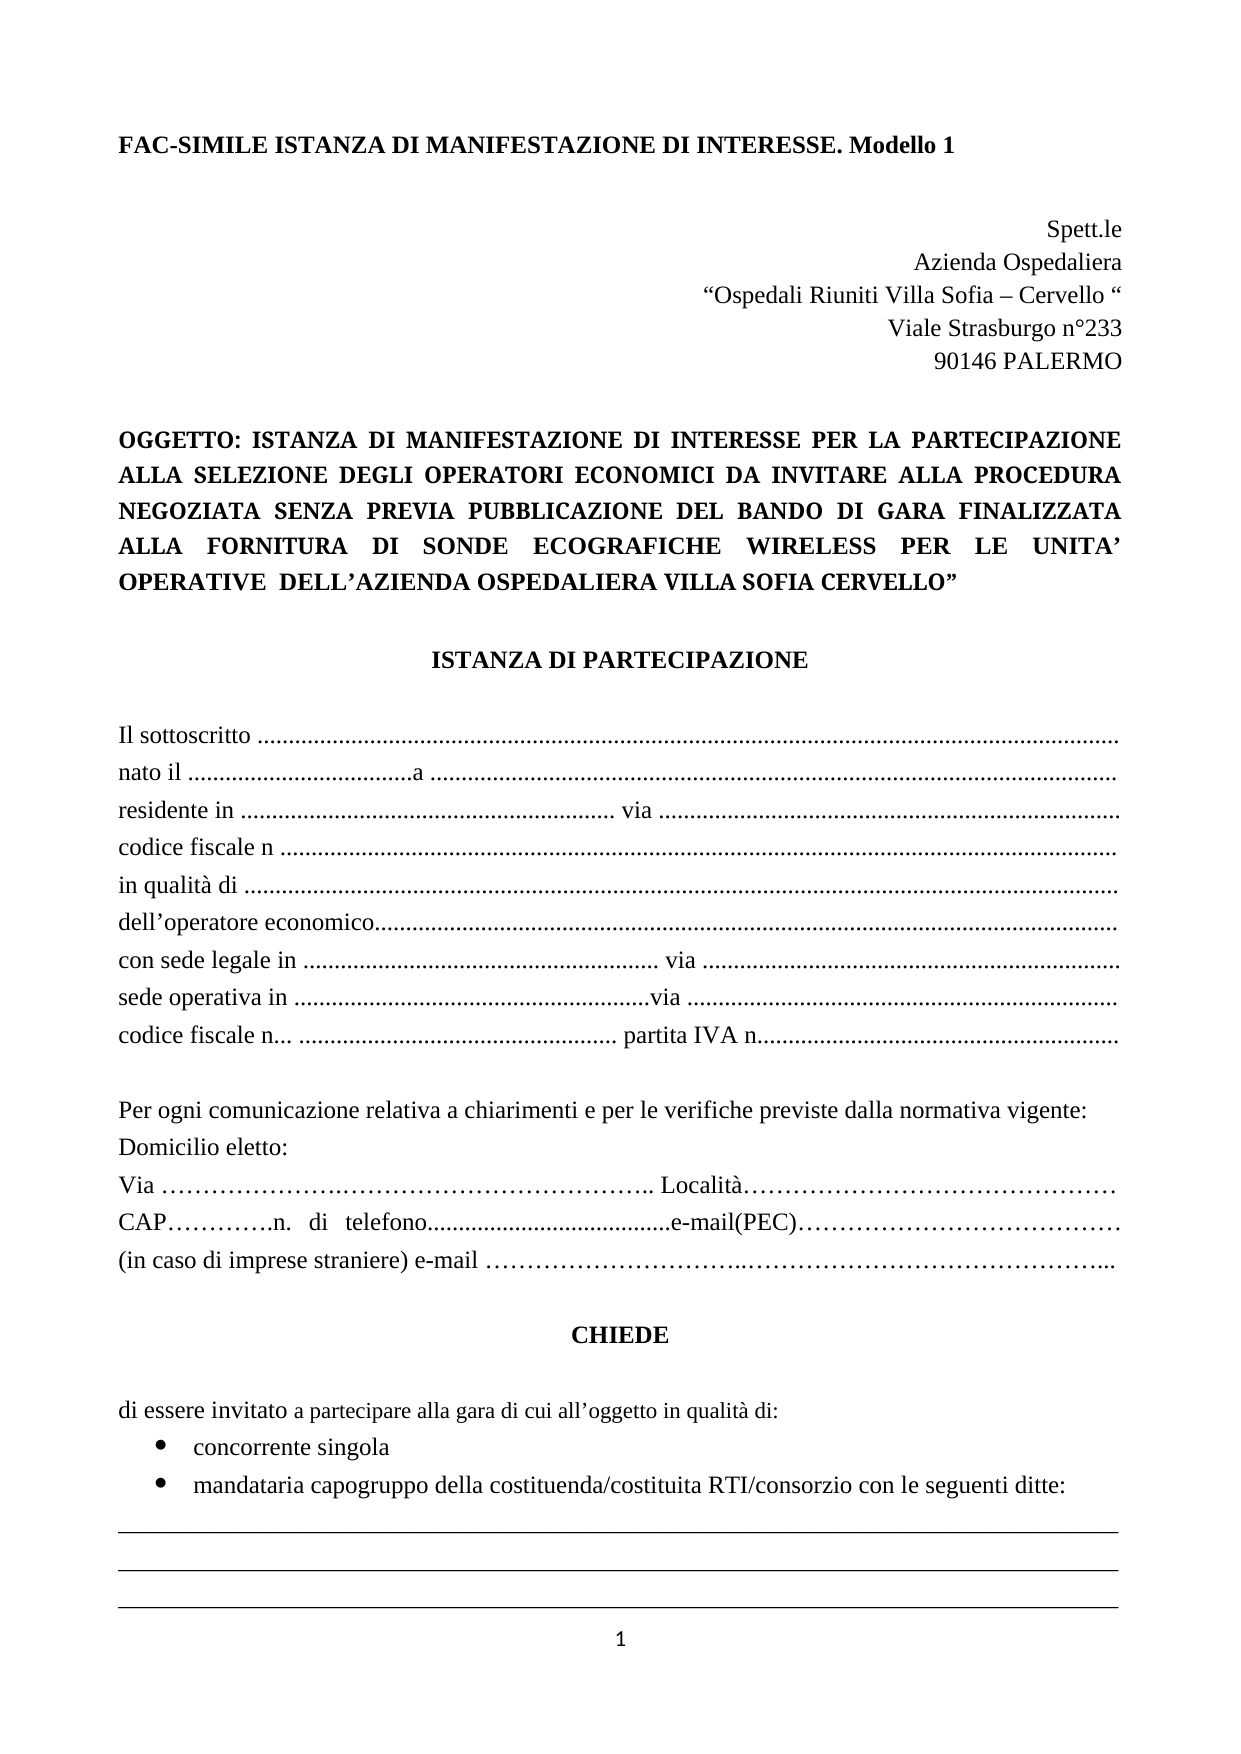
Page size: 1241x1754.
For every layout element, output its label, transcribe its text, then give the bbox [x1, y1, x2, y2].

text Spett.le [576, 214, 1122, 243]
text ________________________________________________________________________________________________________________________________________________________________________________________________________________________________________________ [118, 1501, 1122, 1613]
text dell’operatore economico....................................................................................................................... [118, 901, 1122, 938]
text Domicilio eletto: [118, 1126, 1122, 1163]
text Azienda Ospedaliera [576, 247, 1122, 276]
text di essere invitato a partecipare alla gara di cui all’oggetto in qualità di: [118, 1388, 1122, 1426]
text “Ospedali Riuniti Villa Sofia – Cervello “ [576, 280, 1122, 309]
text OGGETTO: ISTANZA DI MANIFESTAZIONE DI INTERESSE PER LA PARTECIPAZIONE ALLA SELEZIONE DEGLI OPERATORI ECONOMICI DA INVITARE ALLA PROCEDURA NEGOZIATA SENZA PREVIA PUBBLICAZIONE DEL BANDO DI GARA FINALIZZATA ALLA FORNITURA DI SONDE ECOGRAFICHE WIRELESS PER LE UNITA’ OPERATIVE DELL’AZIENDA OSPEDALIERA VILLA SOFIA CERVELLO” [118, 420, 1122, 597]
text Per ogni comunicazione relativa a chiarimenti e per le verifiche previste dalla normativa vigente: [118, 1088, 1122, 1126]
text codice fiscale n... ................................................... partita IVA n.......................................................... [118, 1013, 1122, 1051]
text Fac-simile ISTANZA DI MANIFESTAZIONE DI INTERESSE. Modello 1 [118, 130, 1122, 159]
text in qualità di ............................................................................................................................................ [118, 863, 1122, 901]
text 90146 PALERMO [576, 346, 1122, 375]
text Il sottoscritto .......................................................................................................................................... [118, 713, 1122, 751]
text Via ………………….……………………………….. Località……………………………………… [118, 1163, 1122, 1201]
list mandataria capogruppo della costituenda/costituita RTI/consorzio con le seguenti ditte: [156, 1463, 1122, 1501]
text nato il ....................................a .............................................................................................................. [118, 751, 1122, 788]
list concorrente singola [156, 1426, 1122, 1463]
text CHIEDE [118, 1313, 1122, 1351]
text con sede legale in ......................................................... via ................................................................... [118, 938, 1122, 976]
text ISTANZA DI PARTECIPAZIONE [118, 638, 1122, 676]
text residente in ............................................................ via .......................................................................... [118, 788, 1122, 826]
text sede operativa in .........................................................via ..................................................................... [118, 976, 1122, 1013]
text codice fiscale n ...................................................................................................................................... [118, 826, 1122, 863]
text Viale Strasburgo n°233 [576, 313, 1122, 342]
text CAP………….n. di telefono.......................................e-mail(PEC)………………………………… (in caso di imprese straniere) e-mail …………………………..……………………………………... [118, 1201, 1122, 1276]
